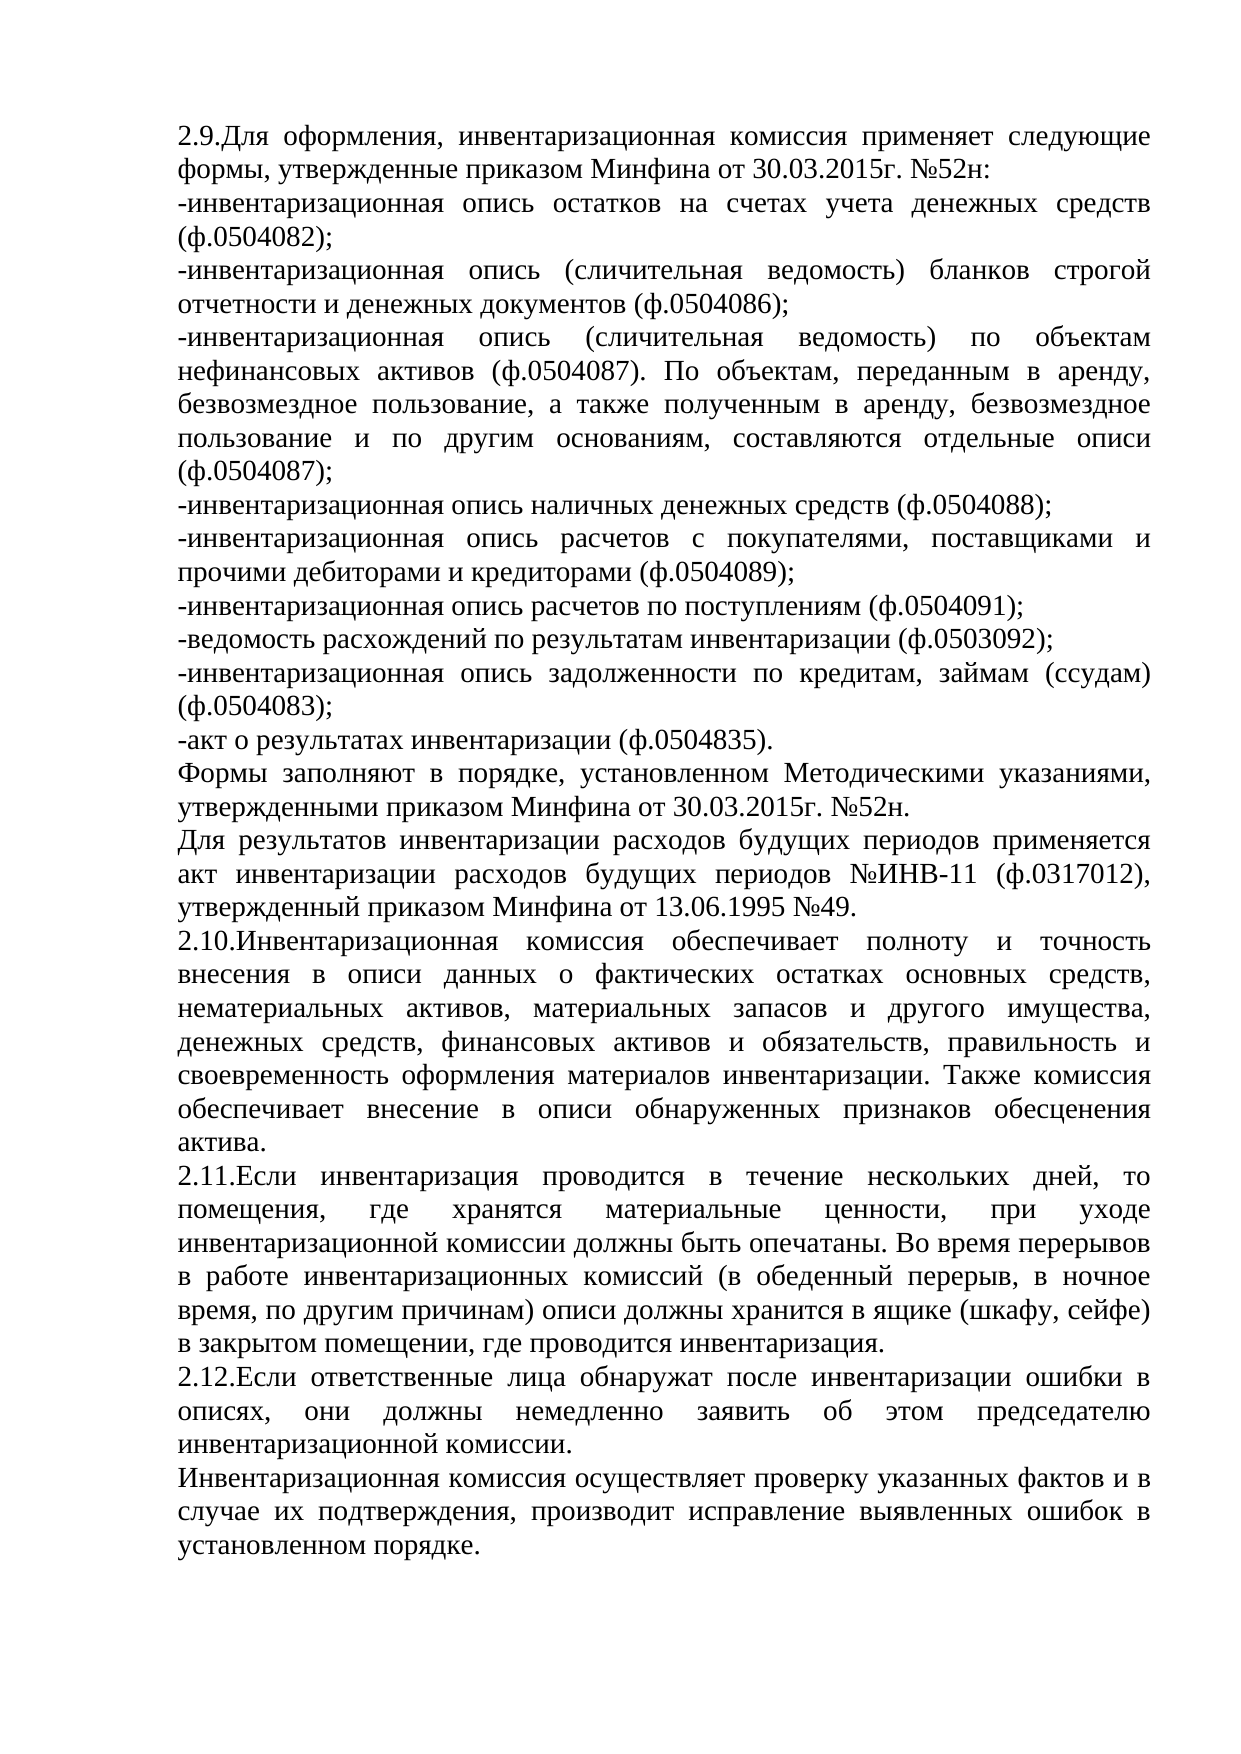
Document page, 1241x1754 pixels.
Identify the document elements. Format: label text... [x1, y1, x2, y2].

text 2.12.Если ответственные лица обнаружат после инвентаризации ошибки в описях, они должны немедленно заявить об этом председателю инвентаризационной комиссии. [177, 1359, 1152, 1460]
text -инвентаризационная опись (сличительная ведомость) по объектам нефинансовых активов (ф.0504087). По объектам, переданным в аренду, безвозмездное пользование, а также полученным в аренду, безвозмездное пользование и по другим основаниям, составляются отдельные описи (ф.0504087); [177, 319, 1152, 487]
text -ведомость расхождений по результатам инвентаризации (ф.0503092); [177, 621, 1152, 655]
text -инвентаризационная опись задолженности по кредитам, займам (ссудам) (ф.0504083); [177, 655, 1152, 722]
text -инвентаризационная опись наличных денежных средств (ф.0504088); [177, 487, 1152, 521]
text -инвентаризационная опись остатков на счетах учета денежных средств (ф.0504082); [177, 185, 1152, 252]
text -инвентаризационная опись расчетов с покупателями, поставщиками и прочими дебиторами и кредиторами (ф.0504089); [177, 521, 1152, 588]
text -инвентаризационная опись (сличительная ведомость) бланков строгой отчетности и денежных документов (ф.0504086); [177, 252, 1152, 319]
text 2.11.Если инвентаризация проводится в течение нескольких дней, то помещения, где хранятся материальные ценности, при уходе инвентаризационной комиссии должны быть опечатаны. Во время перерывов в работе инвентаризационных комиссий (в обеденный перерыв, в ночное время, по другим причинам) описи должны хранится в ящике (шкафу, сейфе) в закрытом помещении, где проводится инвентаризация. [177, 1158, 1152, 1359]
text Формы заполняют в порядке, установленном Методическими указаниями, утвержденными приказом Минфина от 30.03.2015г. №52н. [177, 755, 1152, 822]
text -инвентаризационная опись расчетов по поступлениям (ф.0504091); [177, 588, 1152, 621]
text -акт о результатах инвентаризации (ф.0504835). [177, 722, 1152, 755]
text 2.9.Для оформления, инвентаризационная комиссия применяет следующие формы, утвержденные приказом Минфина от 30.03.2015г. №52н: [177, 118, 1152, 185]
text Инвентаризационная комиссия осуществляет проверку указанных фактов и в случае их подтверждения, производит исправление выявленных ошибок в установленном порядке. [177, 1460, 1152, 1560]
text 2.10.Инвентаризационная комиссия обеспечивает полноту и точность внесения в описи данных о фактических остатках основных средств, нематериальных активов, материальных запасов и другого имущества, денежных средств, финансовых активов и обязательств, правильность и своевременность оформления материалов инвентаризации. Также комиссия обеспечивает внесение в описи обнаруженных признаков обесценения актива. [177, 923, 1152, 1158]
text Для результатов инвентаризации расходов будущих периодов применяется акт инвентаризации расходов будущих периодов №ИНВ-11 (ф.0317012), утвержденный приказом Минфина от 13.06.1995 №49. [177, 822, 1152, 923]
